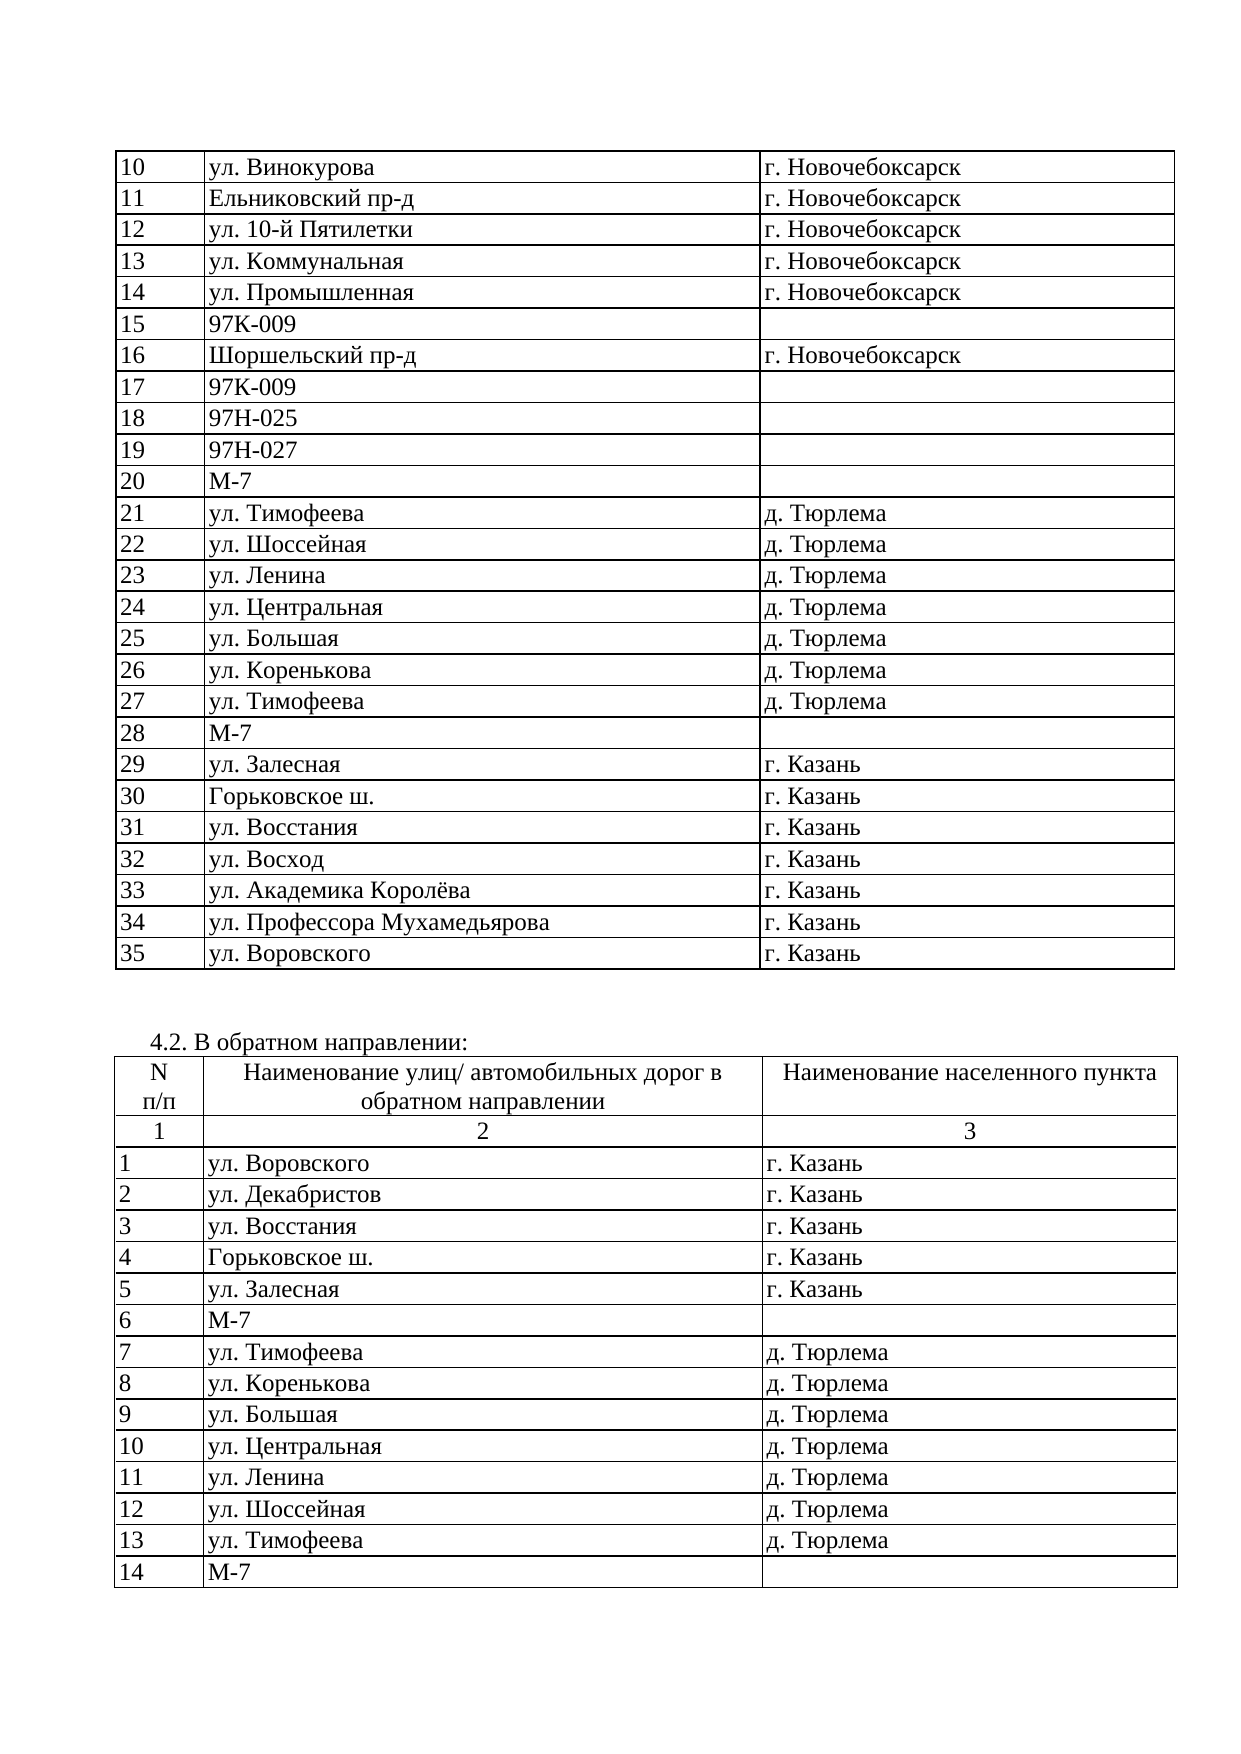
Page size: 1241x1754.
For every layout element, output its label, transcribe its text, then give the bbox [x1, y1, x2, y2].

table_cell ул. Тимофеева [204, 1525, 762, 1555]
table_cell ул. Шоссейная [205, 529, 759, 559]
table_cell д. Тюрлема [763, 1461, 1177, 1492]
table_cell г. Новочебоксарск [761, 152, 1174, 181]
table_cell 18 [117, 403, 204, 433]
table_cell 6 [115, 1305, 203, 1335]
table_cell г. Казань [761, 781, 1174, 811]
table_cell ул. Большая [204, 1400, 762, 1429]
table_cell г. Новочебоксарск [761, 340, 1174, 370]
table_cell 22 [117, 529, 204, 559]
table_cell г. Новочебоксарск [761, 215, 1174, 244]
table_cell ул. Профессора Мухамедьярова [205, 907, 759, 936]
table_cell 26 [117, 655, 204, 685]
table_cell г. Новочебоксарск [761, 277, 1174, 307]
table_cell г. Казань [761, 907, 1174, 936]
table_cell 10 [117, 152, 204, 181]
table_cell д. Тюрлема [761, 498, 1174, 527]
table_cell Горьковское ш. [204, 1242, 762, 1272]
table_cell ул. Восход [205, 844, 759, 873]
table_cell г. Казань [761, 938, 1174, 968]
table_cell ул. Ленина [204, 1462, 762, 1492]
table_cell 32 [117, 844, 204, 873]
table_cell ул. Ленина [205, 561, 759, 590]
table_cell 97Н-025 [205, 403, 759, 433]
table_cell 12 [117, 215, 204, 244]
table_cell 1 [115, 1147, 203, 1178]
table_cell ул. Коренькова [204, 1368, 762, 1398]
table_cell д. Тюрлема [761, 529, 1174, 559]
table_cell ул. Восстания [205, 812, 759, 842]
table_cell ул. Тимофеева [205, 686, 759, 716]
table_cell г. Казань [761, 875, 1174, 905]
table_cell 4 [115, 1242, 203, 1272]
table_cell 12 [115, 1493, 203, 1524]
table_cell 97К-009 [205, 309, 759, 339]
table_cell г. Казань [763, 1146, 1177, 1178]
table_cell г. Казань [763, 1272, 1177, 1303]
table_cell д. Тюрлема [761, 623, 1174, 653]
table_cell г. Казань [763, 1209, 1177, 1241]
table_cell 13 [115, 1525, 203, 1555]
table_cell 11 [115, 1462, 203, 1492]
table_cell ул. Большая [205, 623, 759, 653]
table_cell 16 [117, 340, 204, 370]
table_cell ул. Декабристов [204, 1179, 762, 1209]
table_cell ул. 10-й Пятилетки [205, 215, 759, 244]
table_cell г. Казань [761, 749, 1174, 779]
table_cell ул. Воровского [204, 1148, 762, 1178]
table_cell 15 [117, 309, 204, 339]
table_cell г. Новочебоксарск [761, 246, 1174, 276]
table_cell д. Тюрлема [763, 1366, 1177, 1398]
table_cell ул. Коммунальная [205, 246, 759, 276]
table_cell 20 [117, 466, 204, 496]
table_cell 5 [115, 1273, 203, 1303]
table_cell [761, 403, 1174, 433]
table_cell М-7 [205, 718, 759, 748]
table_cell ул. Тимофеева [205, 498, 759, 527]
table_cell 19 [117, 435, 204, 464]
table_cell 2 [204, 1116, 762, 1146]
table_cell 29 [117, 749, 204, 779]
table_cell [763, 1555, 1177, 1587]
table_cell Шоршельский пр-д [205, 340, 759, 370]
table_cell [761, 309, 1174, 339]
table_cell 10 [115, 1430, 203, 1461]
table_cell ул. Шоссейная [204, 1494, 762, 1524]
table_cell ул. Залесная [205, 749, 759, 779]
table_cell 33 [117, 875, 204, 905]
table_cell 11 [117, 183, 204, 213]
table_cell 8 [115, 1368, 203, 1398]
table_cell [763, 1304, 1177, 1335]
table_cell М-7 [205, 466, 759, 496]
table_cell М-7 [204, 1557, 762, 1587]
table_cell 31 [117, 812, 204, 842]
table_cell д. Тюрлема [761, 686, 1174, 716]
table_cell г. Новочебоксарск [761, 183, 1174, 213]
table_cell 17 [117, 372, 204, 402]
table_cell 9 [115, 1399, 203, 1429]
table_cell 7 [115, 1336, 203, 1366]
table_cell ул. Академика Королёва [205, 875, 759, 905]
table_cell д. Тюрлема [763, 1335, 1177, 1366]
table_cell д. Тюрлема [763, 1429, 1177, 1461]
table_cell 21 [117, 498, 204, 527]
table_cell д. Тюрлема [763, 1524, 1177, 1555]
table_cell 28 [117, 718, 204, 748]
table_cell ул. Винокурова [205, 152, 759, 181]
table_cell ул. Восстания [204, 1211, 762, 1241]
table_cell 1 [115, 1116, 203, 1146]
table_cell 3 [763, 1115, 1177, 1146]
table_cell Ельниковский пр-д [205, 183, 759, 213]
table_cell д. Тюрлема [761, 561, 1174, 590]
table_cell ул. Коренькова [205, 655, 759, 685]
table_cell ул. Воровского [205, 938, 759, 968]
table_cell г. Казань [763, 1241, 1177, 1272]
table_cell [761, 466, 1174, 496]
table_cell 14 [115, 1556, 203, 1587]
table_cell г. Казань [761, 812, 1174, 842]
table_cell 13 [117, 246, 204, 276]
table_header Наименование населенного пункта [763, 1057, 1177, 1115]
table_cell д. Тюрлема [761, 655, 1174, 685]
table_cell 35 [117, 938, 204, 968]
table_cell [761, 718, 1174, 748]
table_cell г. Казань [763, 1178, 1177, 1209]
table_cell 3 [115, 1210, 203, 1241]
table_cell ул. Залесная [204, 1274, 762, 1303]
table_cell д. Тюрлема [761, 592, 1174, 622]
table_header Наименование улиц/ автомобильных дорог в обратном направлении [204, 1057, 762, 1115]
table_cell д. Тюрлема [763, 1492, 1177, 1524]
table_cell 27 [117, 686, 204, 716]
table_cell 23 [117, 561, 204, 590]
table_cell 97Н-027 [205, 435, 759, 464]
table_cell М-7 [204, 1305, 762, 1335]
table_header N п/п [115, 1057, 203, 1115]
table_cell 14 [117, 277, 204, 307]
table_cell ул. Промышленная [205, 277, 759, 307]
table_cell Горьковское ш. [205, 781, 759, 811]
table_cell ул. Тимофеева [204, 1337, 762, 1366]
table_cell 24 [117, 592, 204, 622]
table_cell 97К-009 [205, 372, 759, 402]
table_cell 2 [115, 1179, 203, 1209]
table_cell д. Тюрлема [763, 1398, 1177, 1429]
table_cell 30 [117, 781, 204, 811]
table_cell г. Казань [761, 844, 1174, 873]
table_cell [761, 435, 1174, 464]
table_cell [761, 372, 1174, 402]
table_cell ул. Центральная [205, 592, 759, 622]
table_cell 25 [117, 623, 204, 653]
table_cell 34 [117, 907, 204, 936]
text 4.2. В обратном направлении: [150, 1027, 1090, 1056]
table_cell ул. Центральная [204, 1431, 762, 1461]
